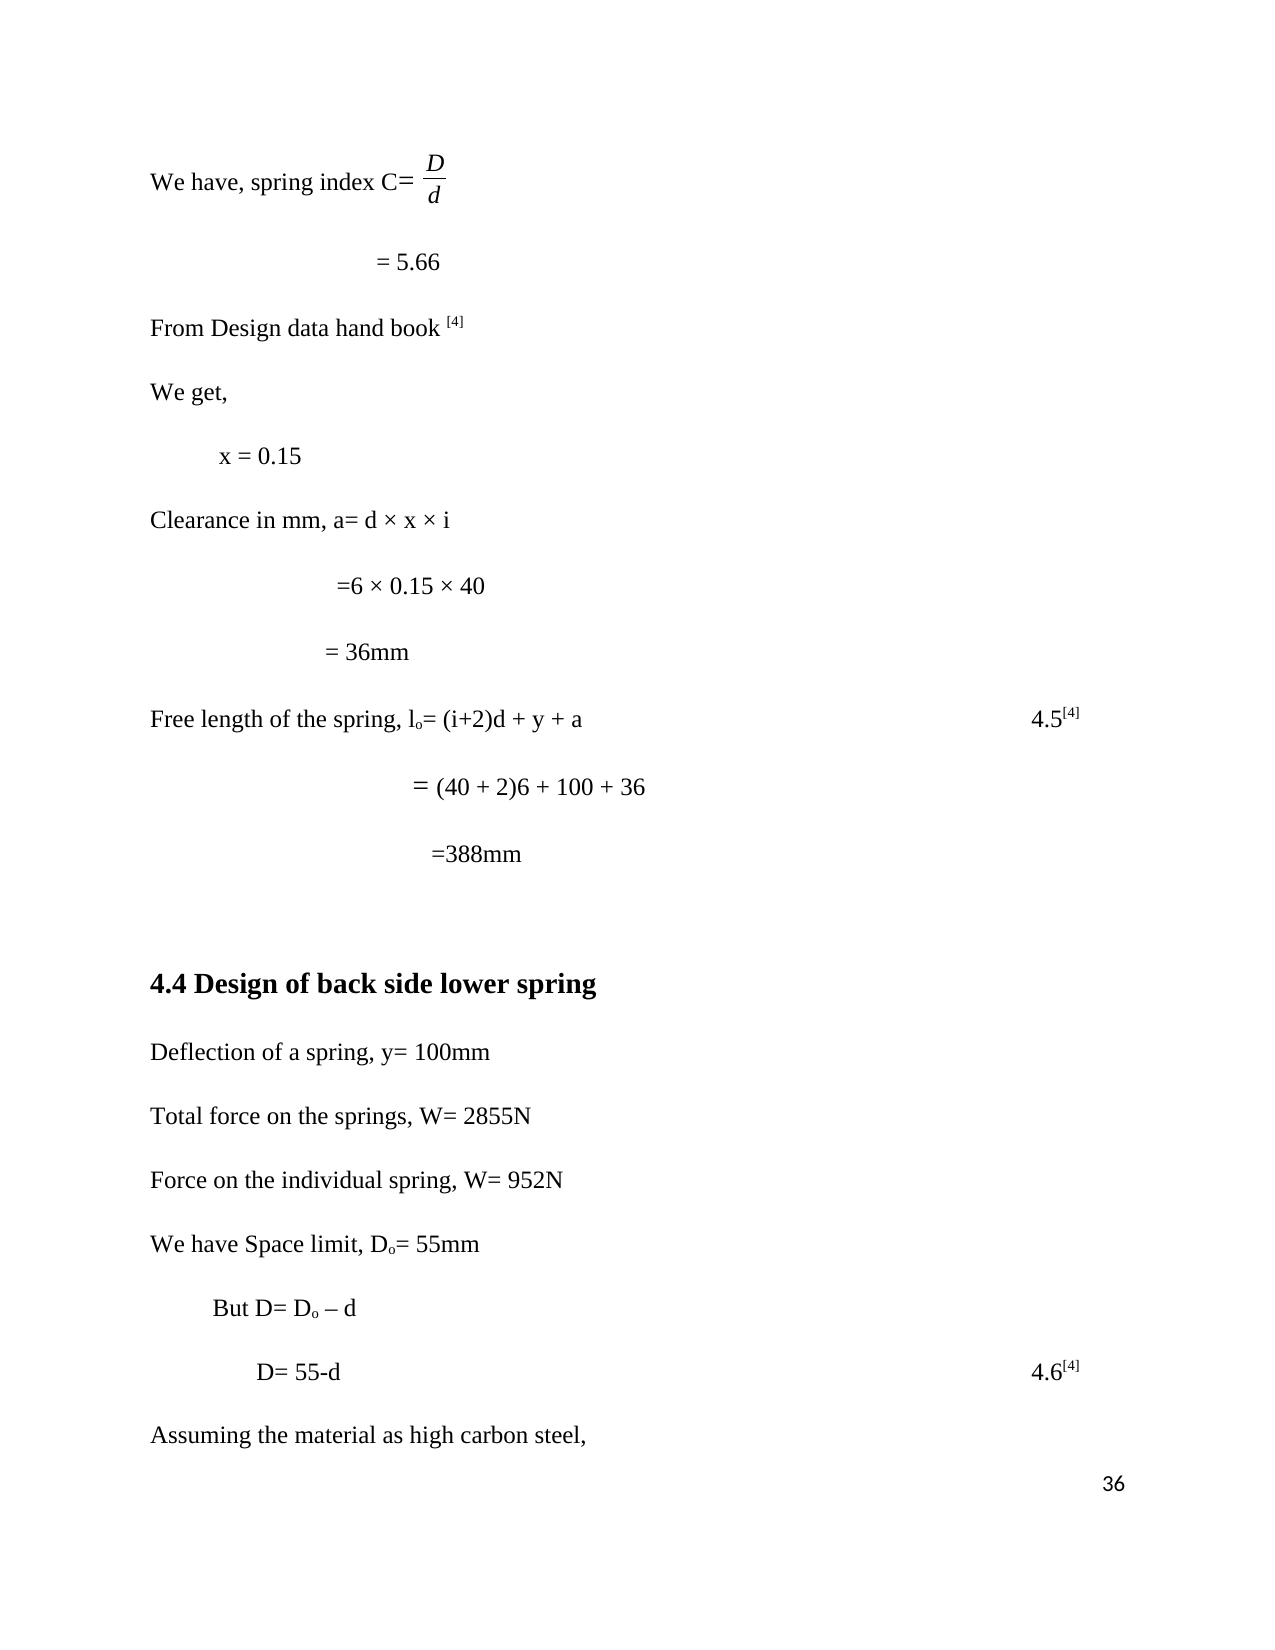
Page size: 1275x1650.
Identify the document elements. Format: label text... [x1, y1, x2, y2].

text We have Space limit, Do= 55mm [150, 1229, 1125, 1257]
text D= 55-d 4.6[4] [150, 1357, 1125, 1385]
text Free length of the spring, lo= (i+2)d + y + a 4.5[4] [150, 704, 1125, 733]
text We get, [150, 377, 1125, 406]
text =6 × 0.15 × 40 [300, 571, 1125, 600]
text = 5.66 [150, 247, 1125, 275]
text But D= Do – d [150, 1293, 1125, 1321]
text We have, spring index C= [150, 150, 1125, 209]
text Assuming the material as high carbon steel, [150, 1421, 1125, 1449]
text =388mm [150, 839, 1125, 868]
text = 36mm [150, 637, 1125, 666]
text 4.4 Design of back side lower spring [150, 966, 1125, 999]
text From Design data hand book [4] [150, 313, 1125, 342]
text Clearance in mm, a= d × x × i [150, 505, 1125, 533]
text Total force on the springs, W= 2855N [150, 1101, 1125, 1129]
text = (40 + 2)6 + 100 + 36 [150, 768, 1125, 801]
text Force on the individual spring, W= 952N [150, 1165, 1125, 1193]
text Deflection of a spring, y= 100mm [150, 1037, 1125, 1066]
text x = 0.15 [150, 441, 1125, 469]
